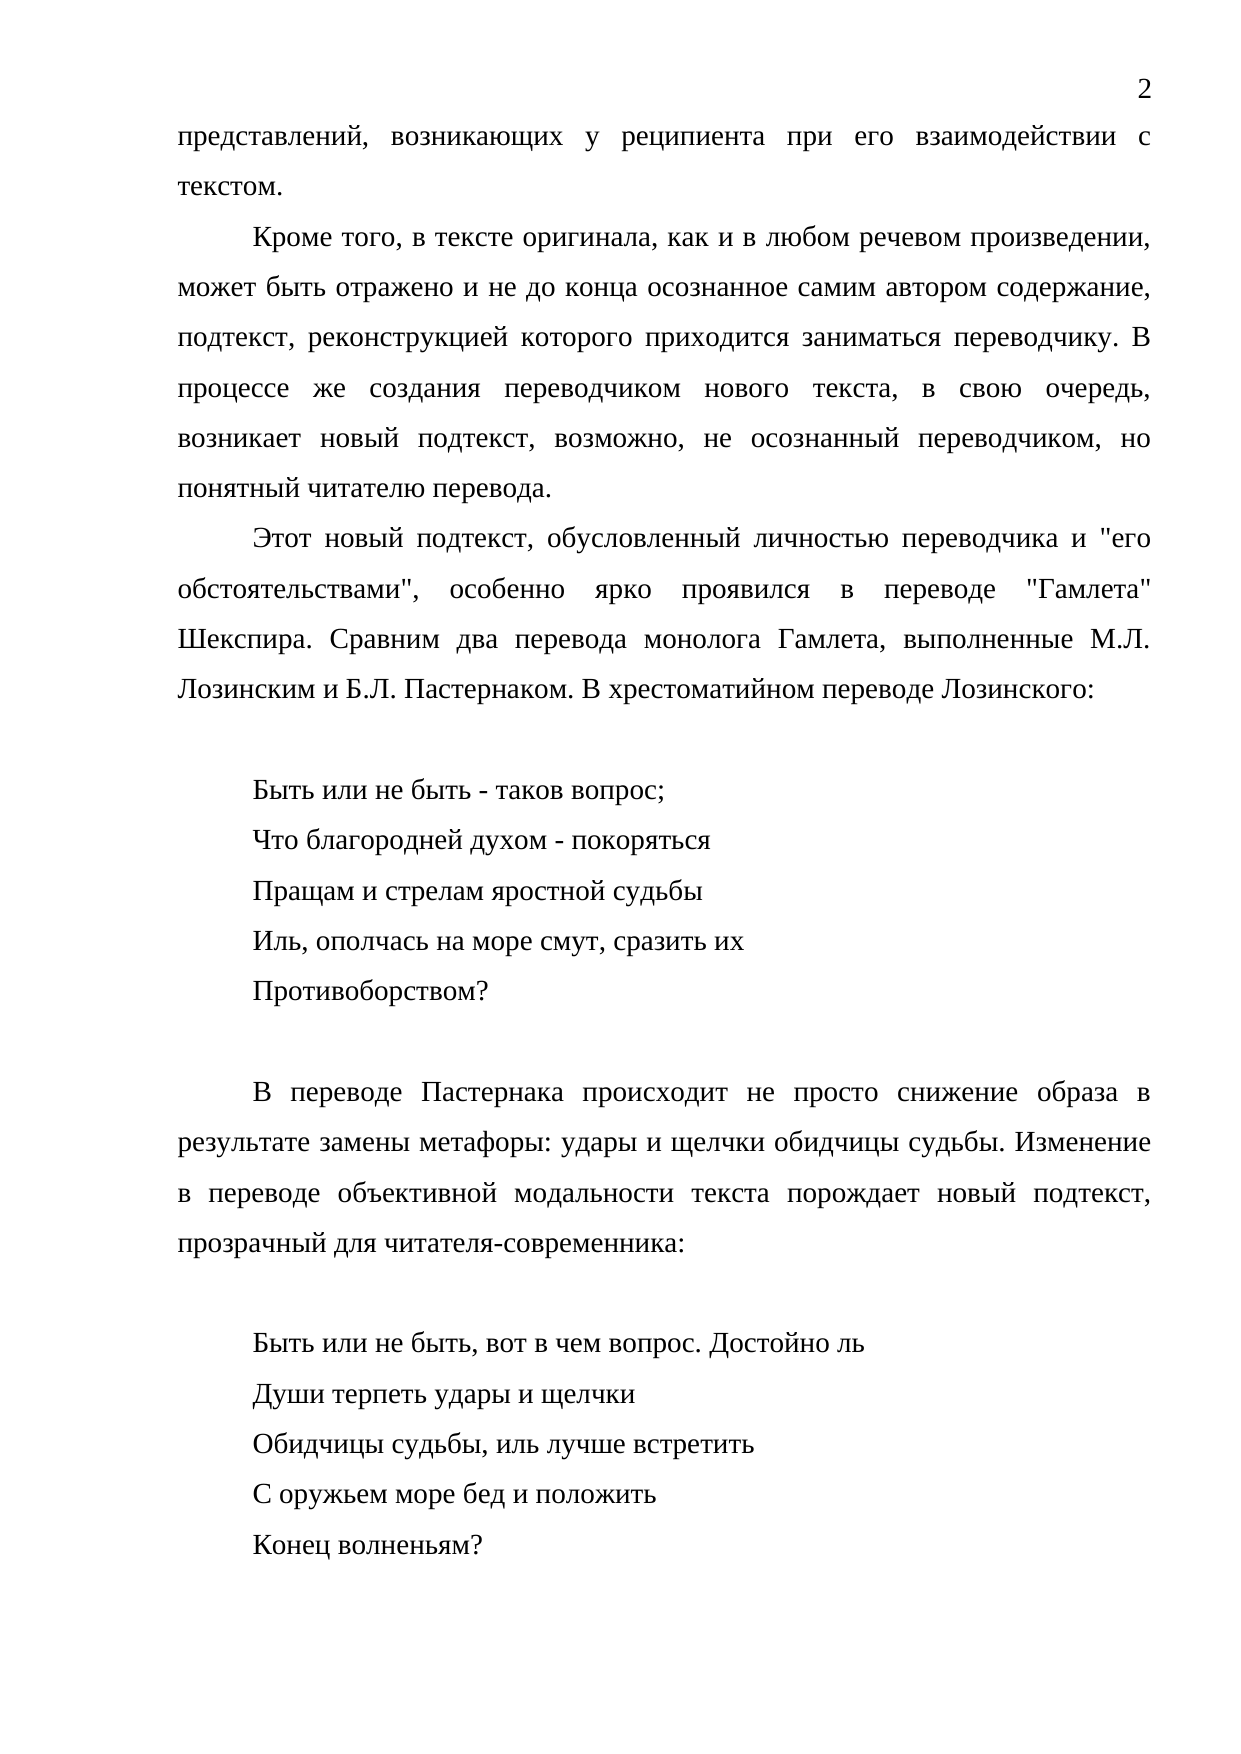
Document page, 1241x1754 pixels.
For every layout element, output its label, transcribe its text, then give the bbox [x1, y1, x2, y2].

text Что благородней духом - покоряться [177, 822, 1152, 856]
text Этот новый подтекст, обусловленный личностью переводчика и "его обстоятельствами", особенно ярко проявился в переводе "Гамлета" Шекспира. Сравним два перевода монолога Гамлета, выполненные М.Л. Лозинским и Б.Л. Пастернаком. В хрестоматийном переводе Лозинского: [177, 521, 1152, 705]
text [177, 118, 1152, 202]
text Иль, ополчась на море смут, сразить их [177, 923, 1152, 957]
text С оружьем море бед и положить [177, 1477, 1152, 1510]
text В переводе Пастернака происходит не просто снижение образа в результате замены метафоры: удары и щелчки обидчицы судьбы. Изменение в переводе объективной модальности текста порождает новый подтекст, прозрачный для читателя-современника: [177, 1074, 1152, 1258]
text Пращам и стрелам яростной судьбы [177, 873, 1152, 906]
text Кроме того, в тексте оригинала, как и в любом речевом произведении, может быть отражено и не до конца осознанное самим автором содержание, подтекст, реконструкцией которого приходится заниматься переводчику. В процессе же создания переводчиком нового текста, в свою очередь, возникает новый подтекст, возможно, не осознанный переводчиком, но понятный читателю перевода. [177, 219, 1152, 504]
text Обидчицы судьбы, иль лучше встретить [177, 1426, 1152, 1460]
text Души терпеть удары и щелчки [177, 1376, 1152, 1409]
text Конец волненьям? [177, 1527, 1152, 1560]
text Быть или не быть, вот в чем вопрос. Достойно ль [177, 1326, 1152, 1359]
text Противоборством? [177, 973, 1152, 1007]
text Быть или не быть - таков вопрос; [177, 772, 1152, 806]
